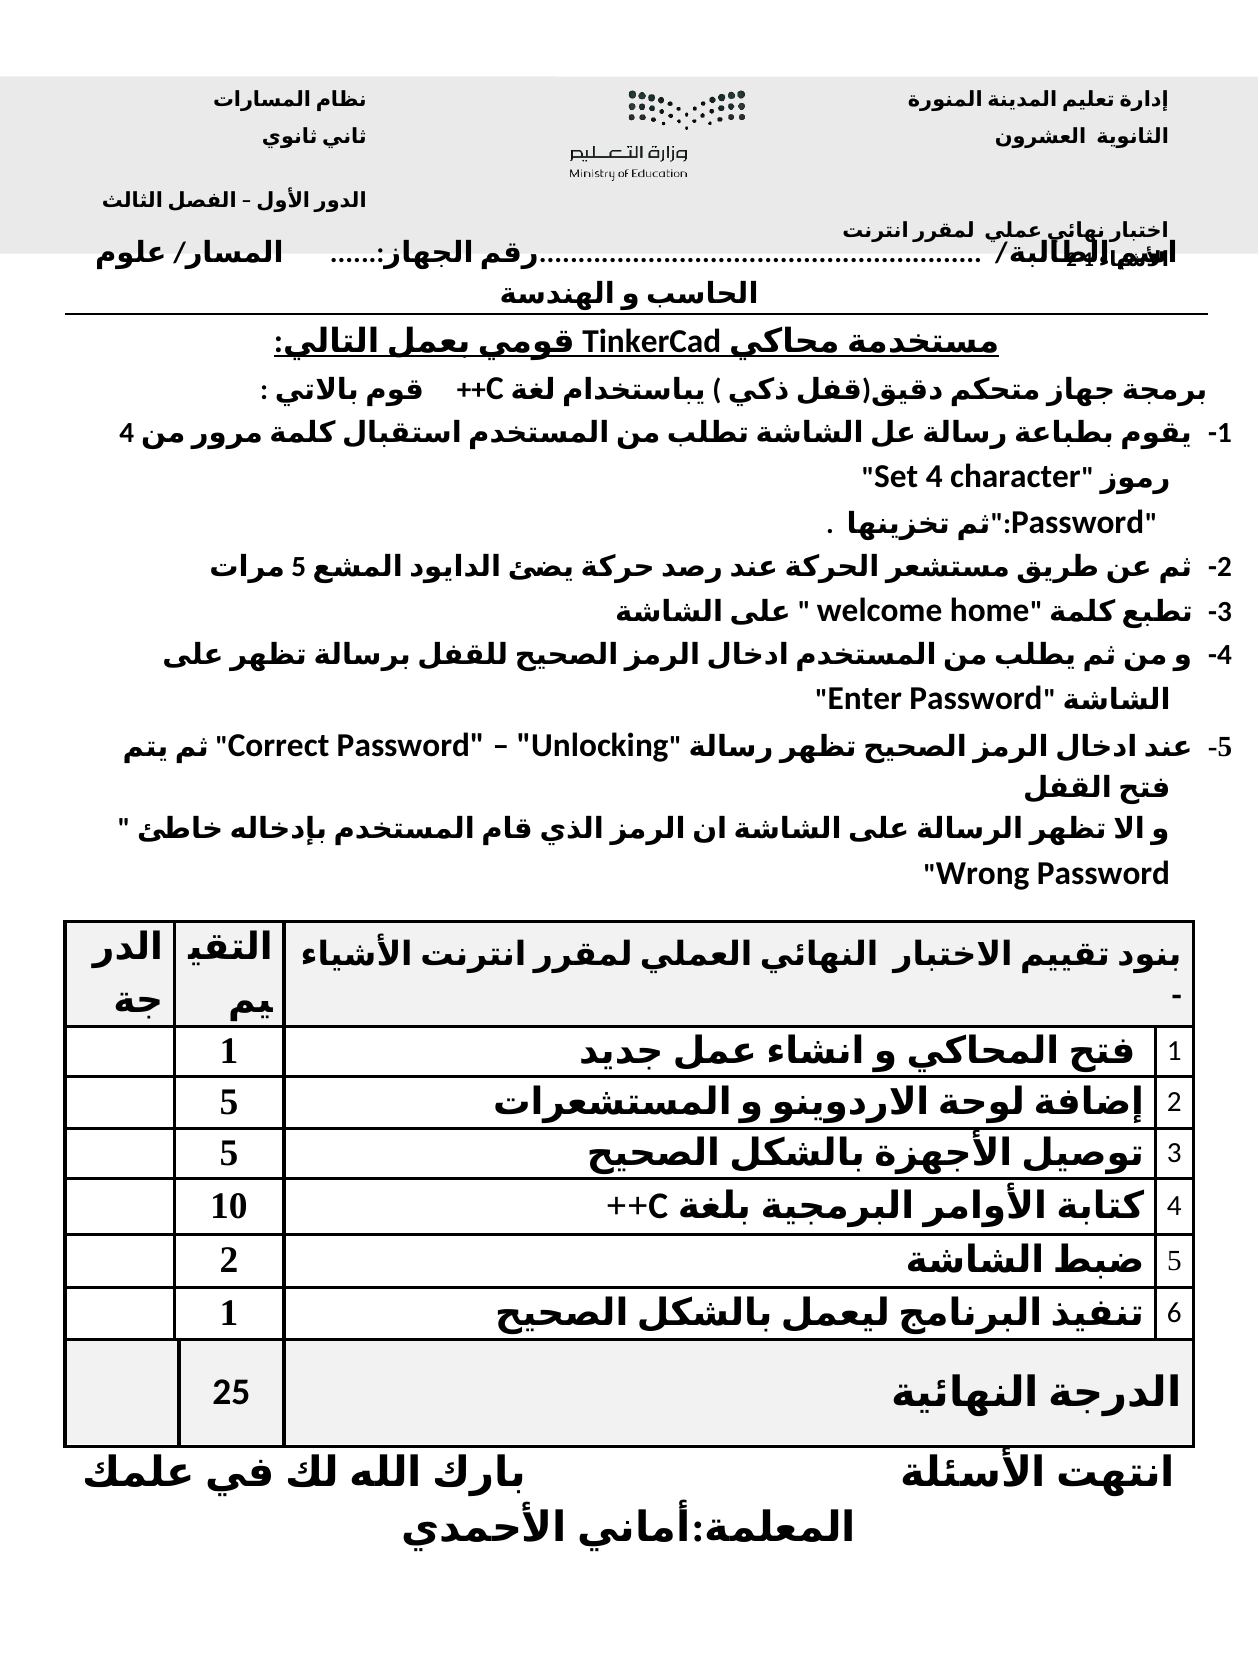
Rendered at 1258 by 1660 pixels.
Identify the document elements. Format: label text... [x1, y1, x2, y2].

table_cell 1 [176, 1028, 282, 1075]
list تطبع كلمة "welcome home " على الشاشة [65, 589, 1208, 630]
table_cell 2 [1157, 1078, 1192, 1127]
picture [562, 86, 748, 186]
list "Password:"ثم تخزينها . [65, 501, 1170, 542]
table_cell فتح المحاكي و انشاء عمل جديد [286, 1028, 1154, 1075]
text برمجة جهاز متحكم دقيق(قفل ذكي ) يباستخدام لغة C++ قوم بالاتي : [65, 367, 1208, 408]
table_cell 25 [181, 1341, 282, 1444]
table_cell [67, 1130, 173, 1177]
table_cell 2 [176, 1236, 282, 1286]
table_cell إضافة لوحة الاردوينو و المستشعرات [286, 1078, 1154, 1127]
list عند ادخال الرمز الصحيح تظهر رسالة "Correct Password" – "Unlocking" ثم يتم فتح القفل [65, 723, 1208, 805]
table_cell 5 [176, 1130, 282, 1177]
text اسم الطالبة/ .........................................................رقم الجهاز:...... المسار/ علوم الحاسب و الهندسة [65, 234, 1208, 313]
list ثم عن طريق مستشعر الحركة عند رصد حركة يضئ الدايود المشع 5 مرات [65, 548, 1208, 584]
table_header بنود تقييم الاختبار النهائي العملي لمقرر انترنت الأشياء - [286, 923, 1192, 1025]
table_cell 5 [176, 1078, 282, 1127]
text مستخدمة محاكي TinkerCad قومي بعمل التالي: [65, 320, 1208, 361]
table_cell [67, 1236, 173, 1286]
table_cell 6 [1157, 1289, 1192, 1338]
table_cell 5 [1157, 1236, 1192, 1286]
table_cell [67, 1078, 173, 1127]
table_cell 1 [1157, 1028, 1192, 1075]
table_cell الدرجة النهائية [286, 1341, 1192, 1444]
text المعلمة:أماني الأحمدي [65, 1503, 1193, 1551]
table_cell [67, 1028, 173, 1075]
list و من ثم يطلب من المستخدم ادخال الرمز الصحيح للقفل برسالة تظهر على الشاشة "Enter Password" [65, 636, 1208, 717]
table_cell [67, 1289, 173, 1338]
table_cell 3 [1157, 1130, 1192, 1177]
table_cell 10 [176, 1180, 282, 1233]
table_cell 4 [1157, 1180, 1192, 1233]
table_cell توصيل الأجهزة بالشكل الصحيح [286, 1130, 1154, 1177]
table_header التقييم [176, 923, 282, 1025]
list و الا تظهر الرسالة على الشاشة ان الرمز الذي قام المستخدم بإدخاله خاطئ "Wrong Password" [65, 811, 1170, 893]
table_cell [67, 1341, 177, 1444]
table_cell [67, 1180, 173, 1233]
table_cell كتابة الأوامر البرمجية بلغة C++ [286, 1180, 1154, 1233]
table_cell ضبط الشاشة [286, 1236, 1154, 1286]
text انتهت الأسئلة بارك الله لك في علمك [65, 1448, 1193, 1496]
table_header الدرجة [67, 923, 173, 1025]
list يقوم بطباعة رسالة عل الشاشة تطلب من المستخدم استقبال كلمة مرور من 4 رموز "Set 4 character" [65, 414, 1208, 495]
table_cell 1 [176, 1289, 282, 1338]
table_cell تنفيذ البرنامج ليعمل بالشكل الصحيح [286, 1289, 1154, 1338]
